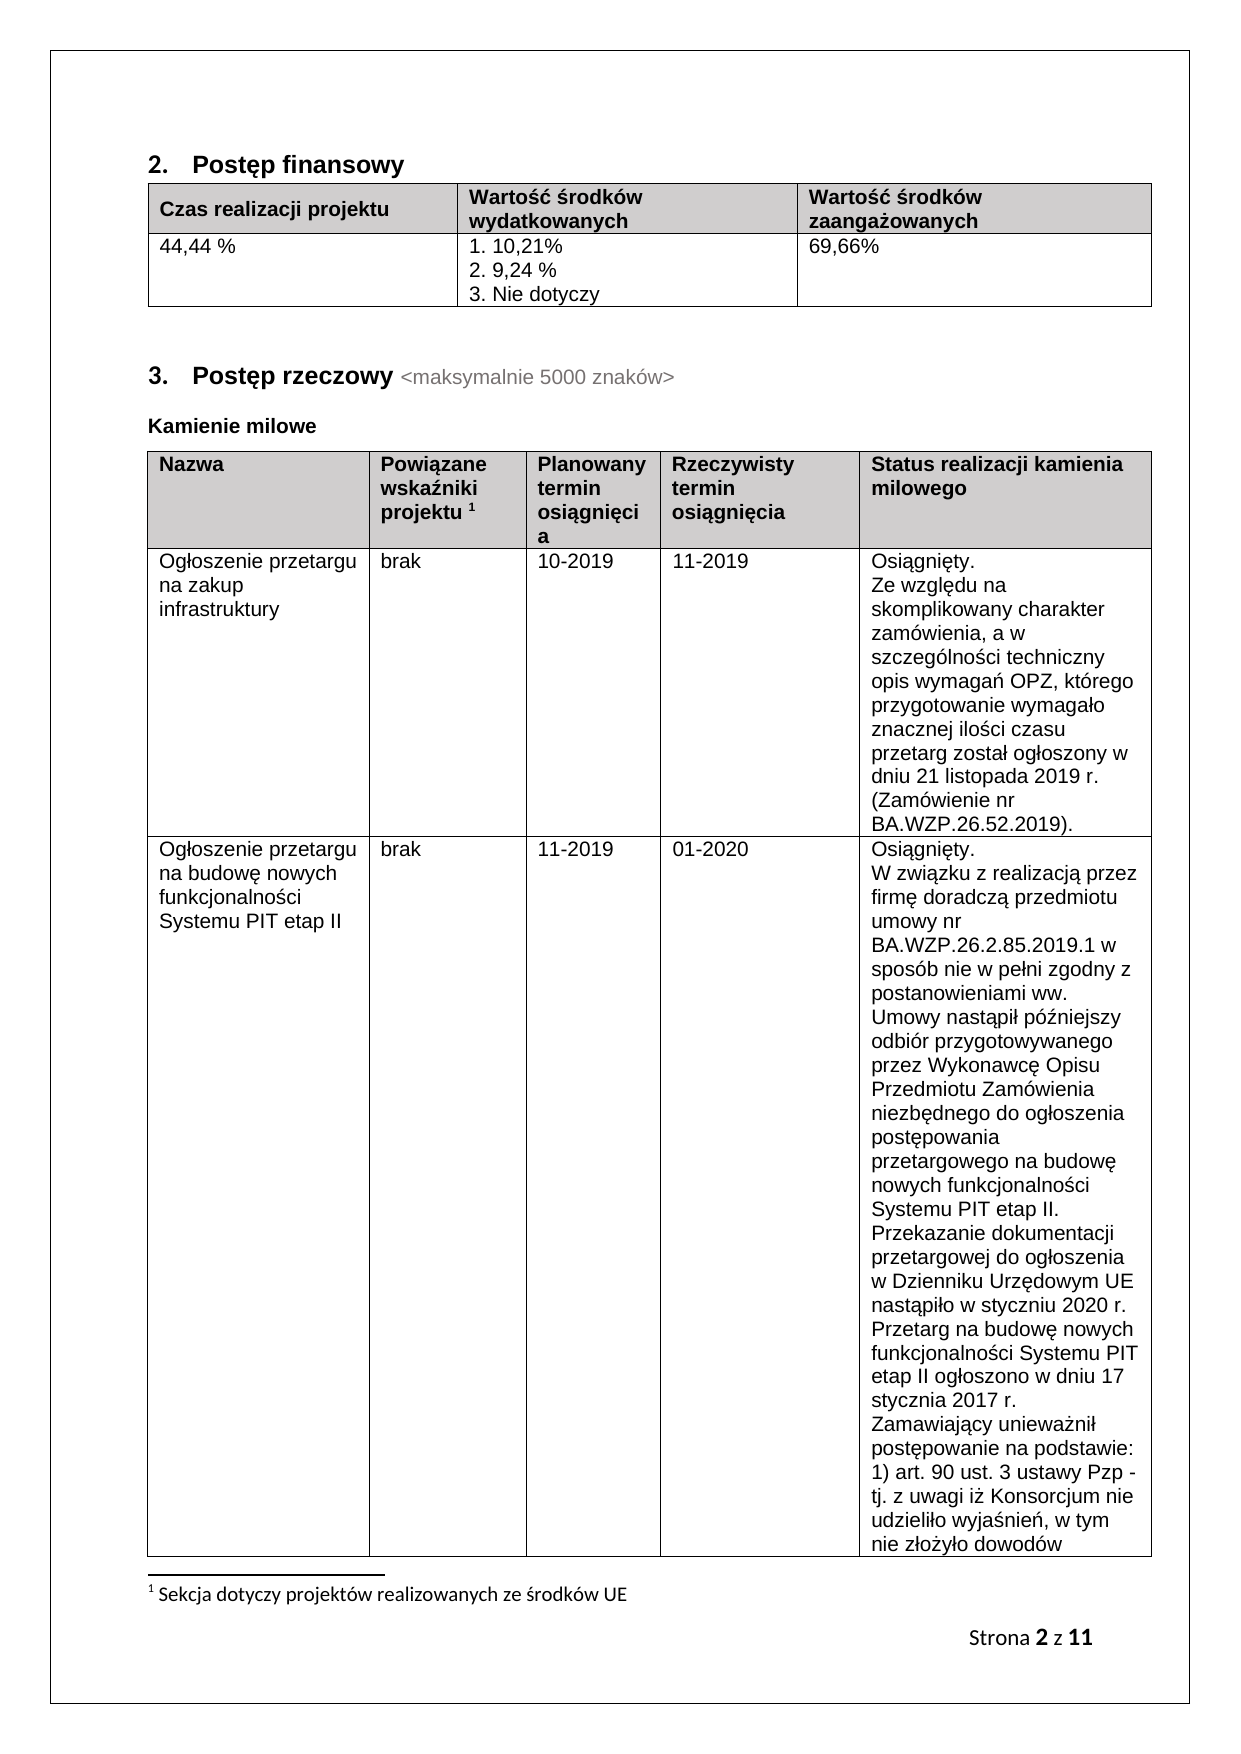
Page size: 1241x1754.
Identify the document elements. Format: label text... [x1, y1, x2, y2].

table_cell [148, 837, 369, 1556]
table_header Nazwa [148, 452, 369, 548]
table_cell Osiągnięty. Ze względu na skomplikowany charakter zamówienia, a w szczególności techniczny opis wymagań OPZ, którego przygotowanie wymagało znacznej ilości czasu przetarg został ogłoszony w dniu 21 listopada 2019 r. (Zamówienie nr BA.WZP.26.52.2019). [860, 549, 1151, 836]
subtitle Postęp finansowy [148, 147, 1093, 181]
table_cell brak [370, 549, 526, 836]
table_cell 69,66% [798, 234, 1151, 306]
table_cell 01-2020 [661, 837, 859, 1556]
table_cell brak [370, 837, 526, 1556]
table_header Powiązane wskaźniki projektu [370, 452, 526, 548]
subtitle Postęp rzeczowy <maksymalnie 5000 znaków> [148, 358, 1093, 391]
table_header Wartość środków wydatkowanych [458, 184, 797, 233]
text Kamienie milowe [148, 414, 1093, 438]
table_cell 10-2019 [527, 549, 660, 836]
table_cell 44,44 % [149, 234, 457, 306]
table_header Planowany termin osiągnięcia [527, 452, 660, 548]
table_cell 1. 10,21% 2. 9,24 % 3. Nie dotyczy [458, 234, 797, 306]
table_cell 11-2019 [527, 837, 660, 1556]
table_header Czas realizacji projektu [149, 184, 457, 233]
table_header Status realizacji kamienia milowego [860, 452, 1151, 548]
table_cell 11-2019 [661, 549, 859, 836]
table_header Wartość środków zaangażowanych [798, 184, 1151, 233]
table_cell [860, 837, 1151, 1556]
table_header Rzeczywisty termin osiągnięcia [661, 452, 859, 548]
table_cell Ogłoszenie przetargu na zakup infrastruktury [148, 549, 369, 836]
